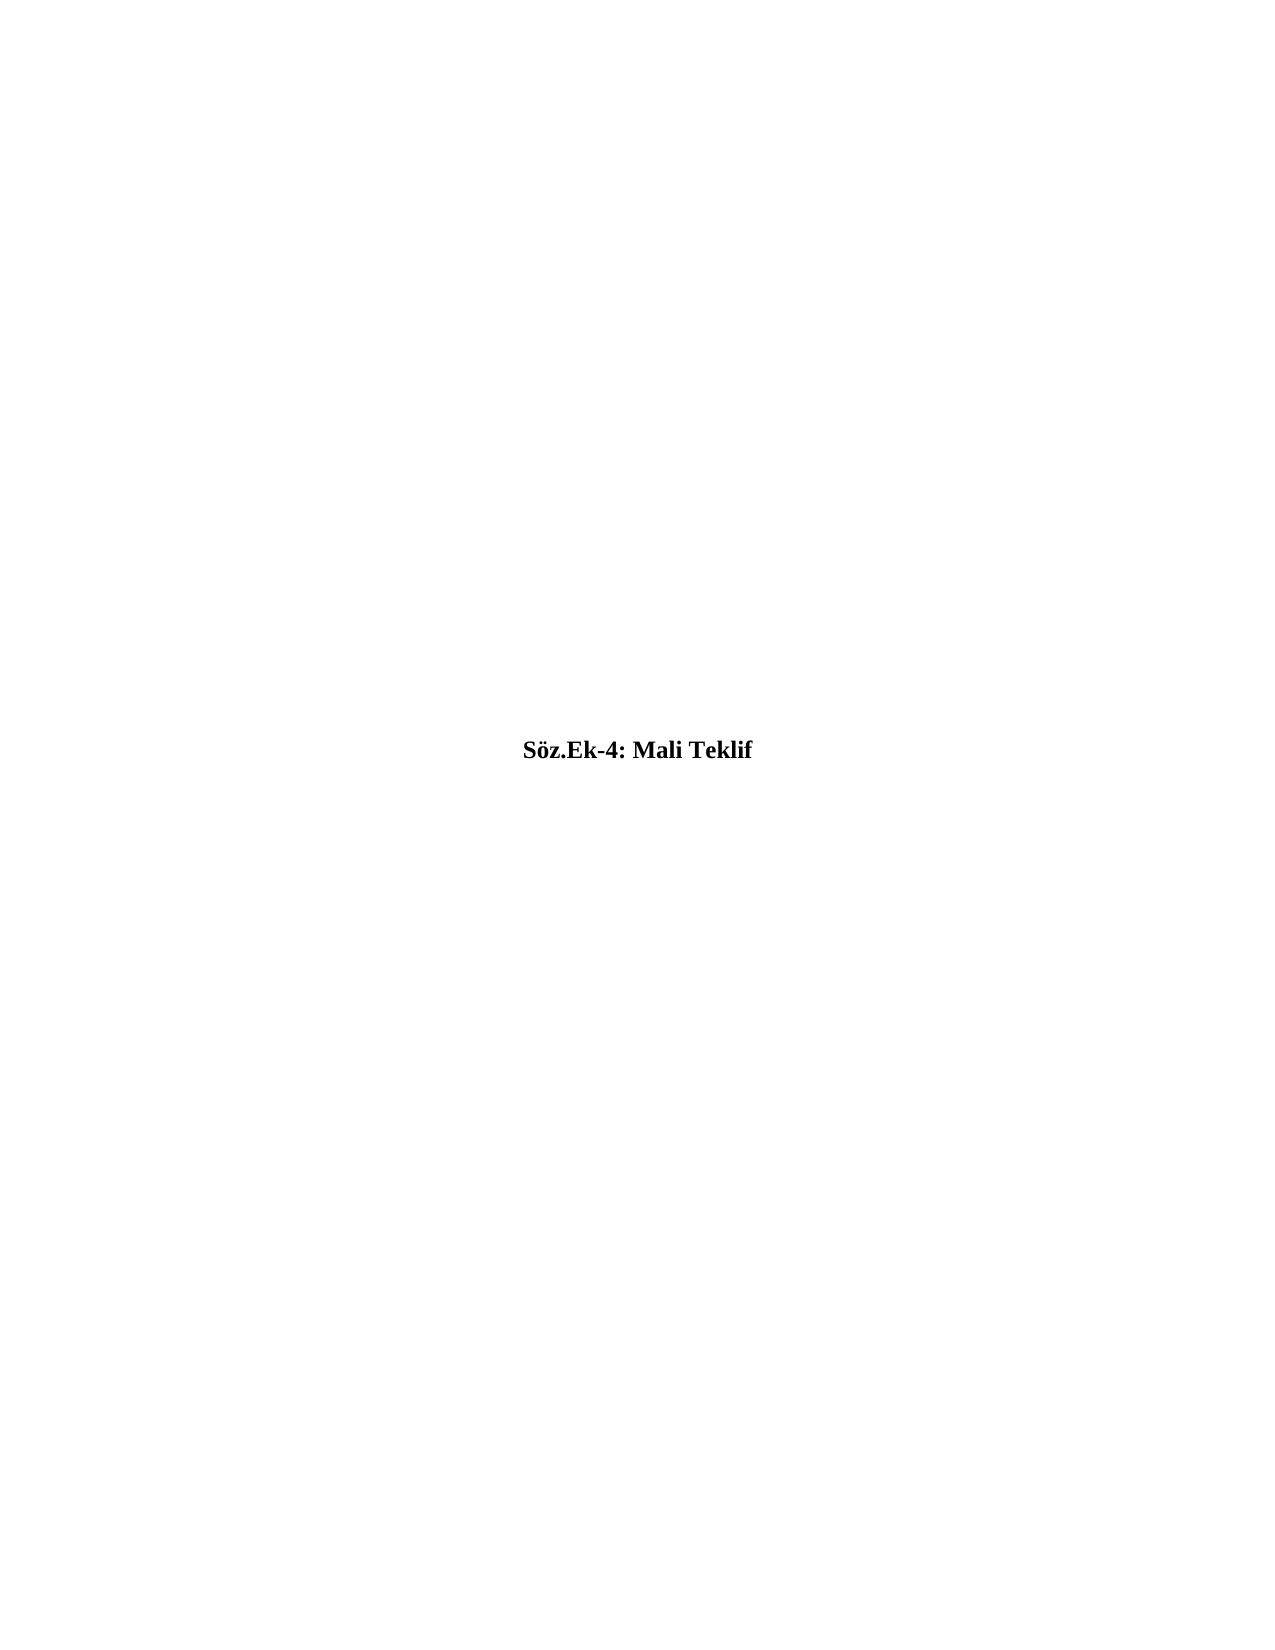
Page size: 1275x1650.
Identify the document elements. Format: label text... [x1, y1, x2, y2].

subtitle Söz.Ek-4: Mali Teklif [148, 735, 1127, 764]
